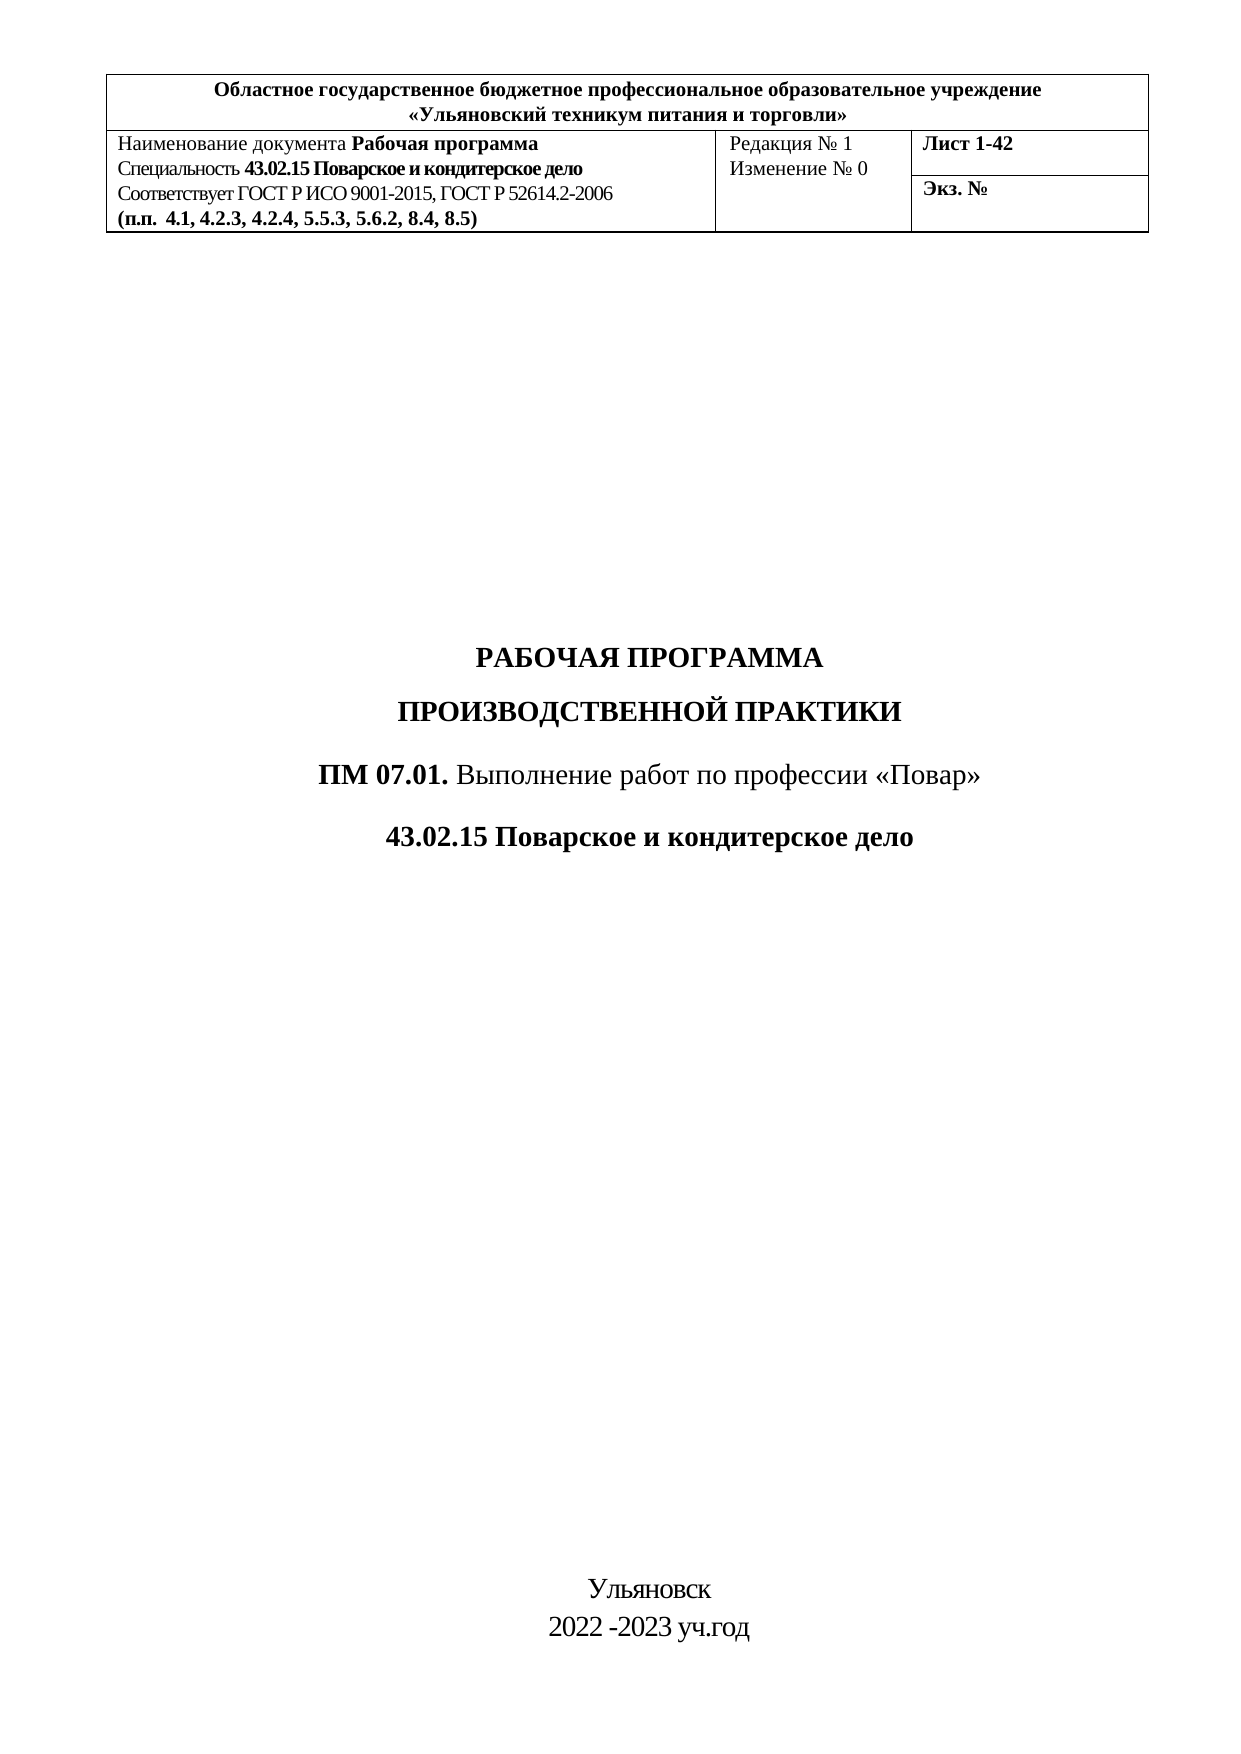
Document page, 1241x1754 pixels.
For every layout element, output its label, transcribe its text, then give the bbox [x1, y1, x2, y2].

text ПРОИЗВОДСТВЕННОЙ ПРАКТИКИ [118, 694, 1181, 728]
table_cell Наименование документа Рабочая программа Специальность 43.02.15 Поварское и кондитерское дело Соответствует ГОСТ Р ИСО 9001-2015, ГОСТ Р 52614.2-2006 (п.п. 4.1, 4.2.3, 4.2.4, 5.5.3, 5.6.2, 8.4, 8.5) [107, 131, 715, 231]
table_header Областное государственное бюджетное профессиональное образовательное учреждение «Ульяновский техникум питания и торговли» [107, 75, 1148, 129]
table_cell Лист 1-42 [912, 131, 1148, 175]
table_cell Экз. № [912, 176, 1148, 231]
text 2022 -2023 уч.год [118, 1609, 1181, 1643]
text 43.02.15 Поварское и кондитерское дело [118, 819, 1181, 853]
table_cell Редакция № 1 Изменение № 0 [716, 131, 911, 231]
text ПМ 07.01. Выполнение работ по профессии «Повар» [118, 757, 1181, 790]
text РАБОЧАЯ ПРОГРАММА [118, 640, 1181, 673]
text Ульяновск [118, 1571, 1181, 1604]
